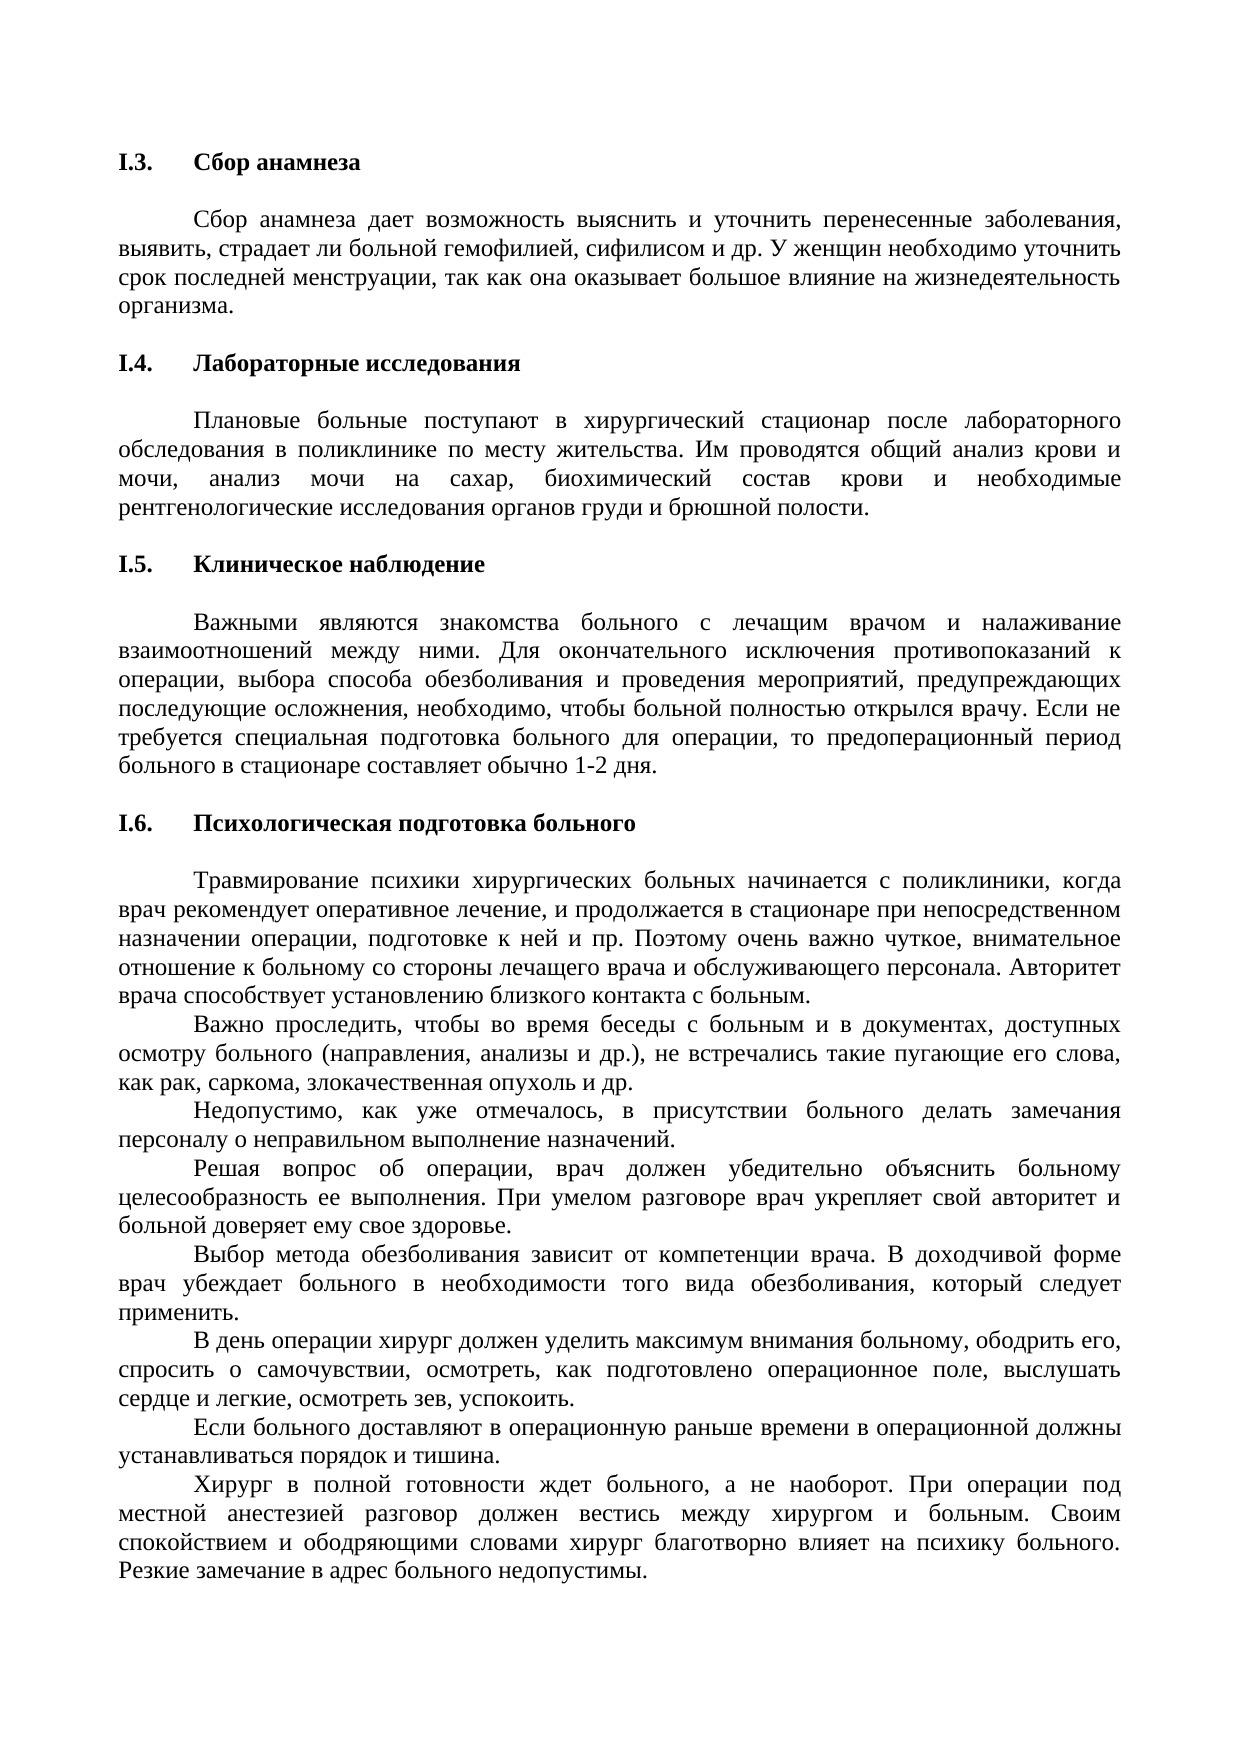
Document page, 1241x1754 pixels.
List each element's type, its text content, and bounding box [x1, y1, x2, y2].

text Выбор метода обезболивания зависит от компетенции врача. В доходчивой форме врач убеждает больного в необходимости того вида обезболивания, который следует применить. [118, 1239, 1122, 1326]
text Хирург в полной готовности ждет больного, а не наоборот. При операции под местной анестезией разговор должен вестись между хирургом и больным. Своим спокойствием и ободряющими словами хирург благотворно влияет на психику больного. Резкие замечание в адрес больного недопустимы. [118, 1469, 1122, 1584]
text Если больного доставляют в операционную раньше времени в операционной должны устанавливаться порядок и тишина. [118, 1412, 1122, 1469]
list Клиническое наблюдение [118, 549, 1122, 578]
text Решая вопрос об операции, врач должен убедительно объяснить больному целесообразность ее выполнения. При умелом разговоре врач укрепляет свой авторитет и больной доверяет ему свое здоровье. [118, 1153, 1122, 1239]
text Важными являются знакомства больного с лечащим врачом и налаживание взаимоотношений между ними. Для окончательного исключения противопоказаний к операции, выбора способа обезболивания и проведения мероприятий, предупреждающих последующие осложнения, необходимо, чтобы больной полностью открылся врачу. Если не требуется специальная подготовка больного для операции, то предоперационный период больного в стационаре составляет обычно 1-2 дня. [118, 607, 1122, 779]
text В день операции хирург должен уделить максимум внимания больному, ободрить его, спросить о самочувствии, осмотреть, как подготовлено операционное поле, выслушать сердце и легкие, осмотреть зев, успокоить. [118, 1326, 1122, 1412]
text Важно проследить, чтобы во время беседы с больным и в документах, доступных осмотру больного (направления, анализы и др.), не встречались такие пугающие его слова, как рак, саркома, злокачественная опухоль и др. [118, 1009, 1122, 1096]
text Травмирование психики хирургических больных начинается с поликлиники, когда врач рекомендует оперативное лечение, и продолжается в стационаре при непосредственном назначении операции, подготовке к ней и пр. Поэтому очень важно чуткое, внимательное отношение к больному со стороны лечащего врача и обслуживающего персонала. Авторитет врача способствует установлению близкого контакта с больным. [118, 866, 1122, 1009]
list Сбор анамнеза [118, 147, 1122, 176]
text Сбор анамнеза дает возможность выяснить и уточнить перенесенные заболевания, выявить, страдает ли больной гемофилией, сифилисом и др. У женщин необходимо уточнить срок последней менструации, так как она оказывает большое влияние на жизнедеятельность организма. [118, 204, 1122, 319]
text Недопустимо, как уже отмечалось, в присутствии больного делать замечания персоналу о неправильном выполнение назначений. [118, 1096, 1122, 1153]
list Психологическая подготовка больного [118, 808, 1122, 837]
list Лабораторные исследования [118, 348, 1122, 377]
text Плановые больные поступают в хирургический стационар после лабораторного обследования в поликлинике по месту жительства. Им проводятся общий анализ крови и мочи, анализ мочи на сахар, биохимический состав крови и необходимые рентгенологические исследования органов груди и брюшной полости. [118, 406, 1122, 521]
